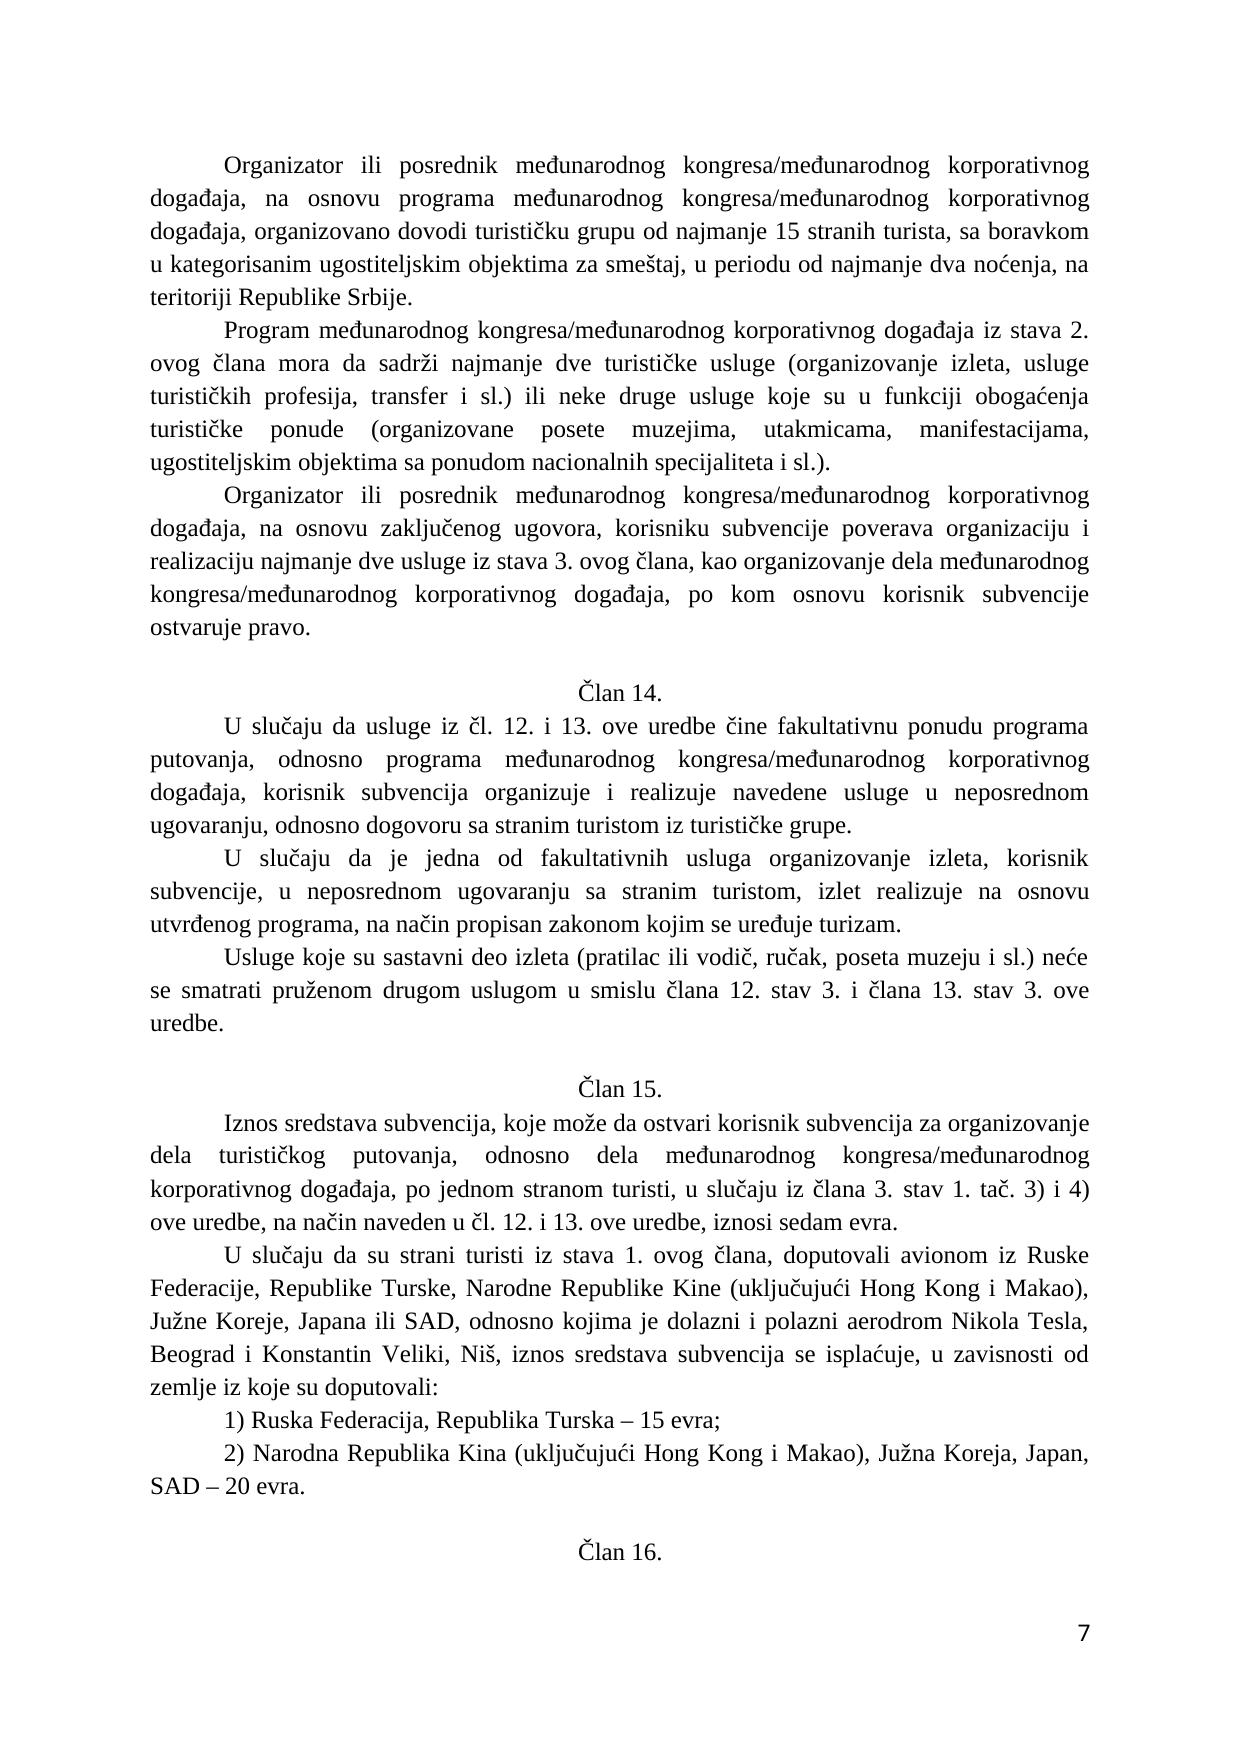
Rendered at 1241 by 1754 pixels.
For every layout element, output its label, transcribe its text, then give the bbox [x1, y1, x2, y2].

text Član 15. [150, 1074, 1090, 1103]
text U slučaju da su strani turisti iz stava 1. ovog člana, doputovali avionom iz Ruske Federacije, Republike Turske, Narodne Republike Kine (uključujući Hong Kong i Makao), Južne Koreje, Japana ili SAD, odnosno kojima je dolazni i polazni aerodrom Nikola Tesla, Beograd i Konstantin Veliki, Niš, iznos sredstava subvencija se isplaćuje, u zavisnosti od zemlje iz koje su doputovali: [150, 1240, 1090, 1401]
text Organizator ili posrednik međunarodnog kongresa/međunarodnog korporativnog događaja, na osnovu programa međunarodnog kongresa/međunarodnog korporativnog događaja, organizovano dovodi turističku grupu od najmanje 15 stranih turista, sa boravkom u kategorisanim ugostiteljskim objektima za smeštaj, u periodu od najmanje dva noćenja, na teritoriji Republike Srbije. [150, 150, 1090, 311]
text U slučaju da je jedna od fakultativnih usluga organizovanje izleta, korisnik subvencije, u neposrednom ugovaranju sa stranim turistom, izlet realizuje na osnovu utvrđenog programa, na način propisan zakonom kojim se uređuje turizam. [150, 843, 1090, 938]
text 1) Ruska Federacija, Republika Turska – 15 evra; [150, 1405, 1090, 1433]
text Organizator ili posrednik međunarodnog kongresa/međunarodnog korporativnog događaja, na osnovu zaključenog ugovora, korisniku subvencije poverava organizaciju i realizaciju najmanje dve usluge iz stava 3. ovog člana, kao organizovanje dela međunarodnog kongresa/međunarodnog korporativnog događaja, po kom osnovu korisnik subvencije ostvaruje pravo. [150, 480, 1090, 641]
text Program međunarodnog kongresa/međunarodnog korporativnog događaja iz stava 2. ovog člana mora da sadrži najmanje dve turističke usluge (organizovanje izleta, usluge turističkih profesija, transfer i sl.) ili neke druge usluge koje su u funkciji obogaćenja turističke ponude (organizovane posete muzejima, utakmicama, manifestacijama, ugostiteljskim objektima sa ponudom nacionalnih specijaliteta i sl.). [150, 315, 1090, 476]
text Član 14. [150, 678, 1090, 707]
text 2) Narodna Republika Kina (uključujući Hong Kong i Makao), Južna Koreja, Japan, SAD – 20 evra. [150, 1438, 1090, 1499]
text U slučaju da usluge iz čl. 12. i 13. ove uredbe čine fakultativnu ponudu programa putovanja, odnosno programa međunarodnog kongresa/međunarodnog korporativnog događaja, korisnik subvencija organizuje i realizuje navedene usluge u neposrednom ugovaranju, odnosno dogovoru sa stranim turistom iz turističke grupe. [150, 711, 1090, 839]
text Iznos sredstava subvencija, koje može da ostvari korisnik subvencija za organizovanje dela turističkog putovanja, odnosno dela međunarodnog kongresa/međunarodnog korporativnog događaja, po jednom stranom turisti, u slučaju iz člana 3. stav 1. tač. 3) i 4) ove uredbe, na način naveden u čl. 12. i 13. ove uredbe, iznosi sedam evra. [150, 1108, 1090, 1235]
text Usluge koje su sastavni deo izleta (pratilac ili vodič, ručak, poseta muzeju i sl.) neće se smatrati pruženom drugom uslugom u smislu člana 12. stav 3. i člana 13. stav 3. ove uredbe. [150, 942, 1090, 1037]
text Član 16. [150, 1537, 1090, 1566]
